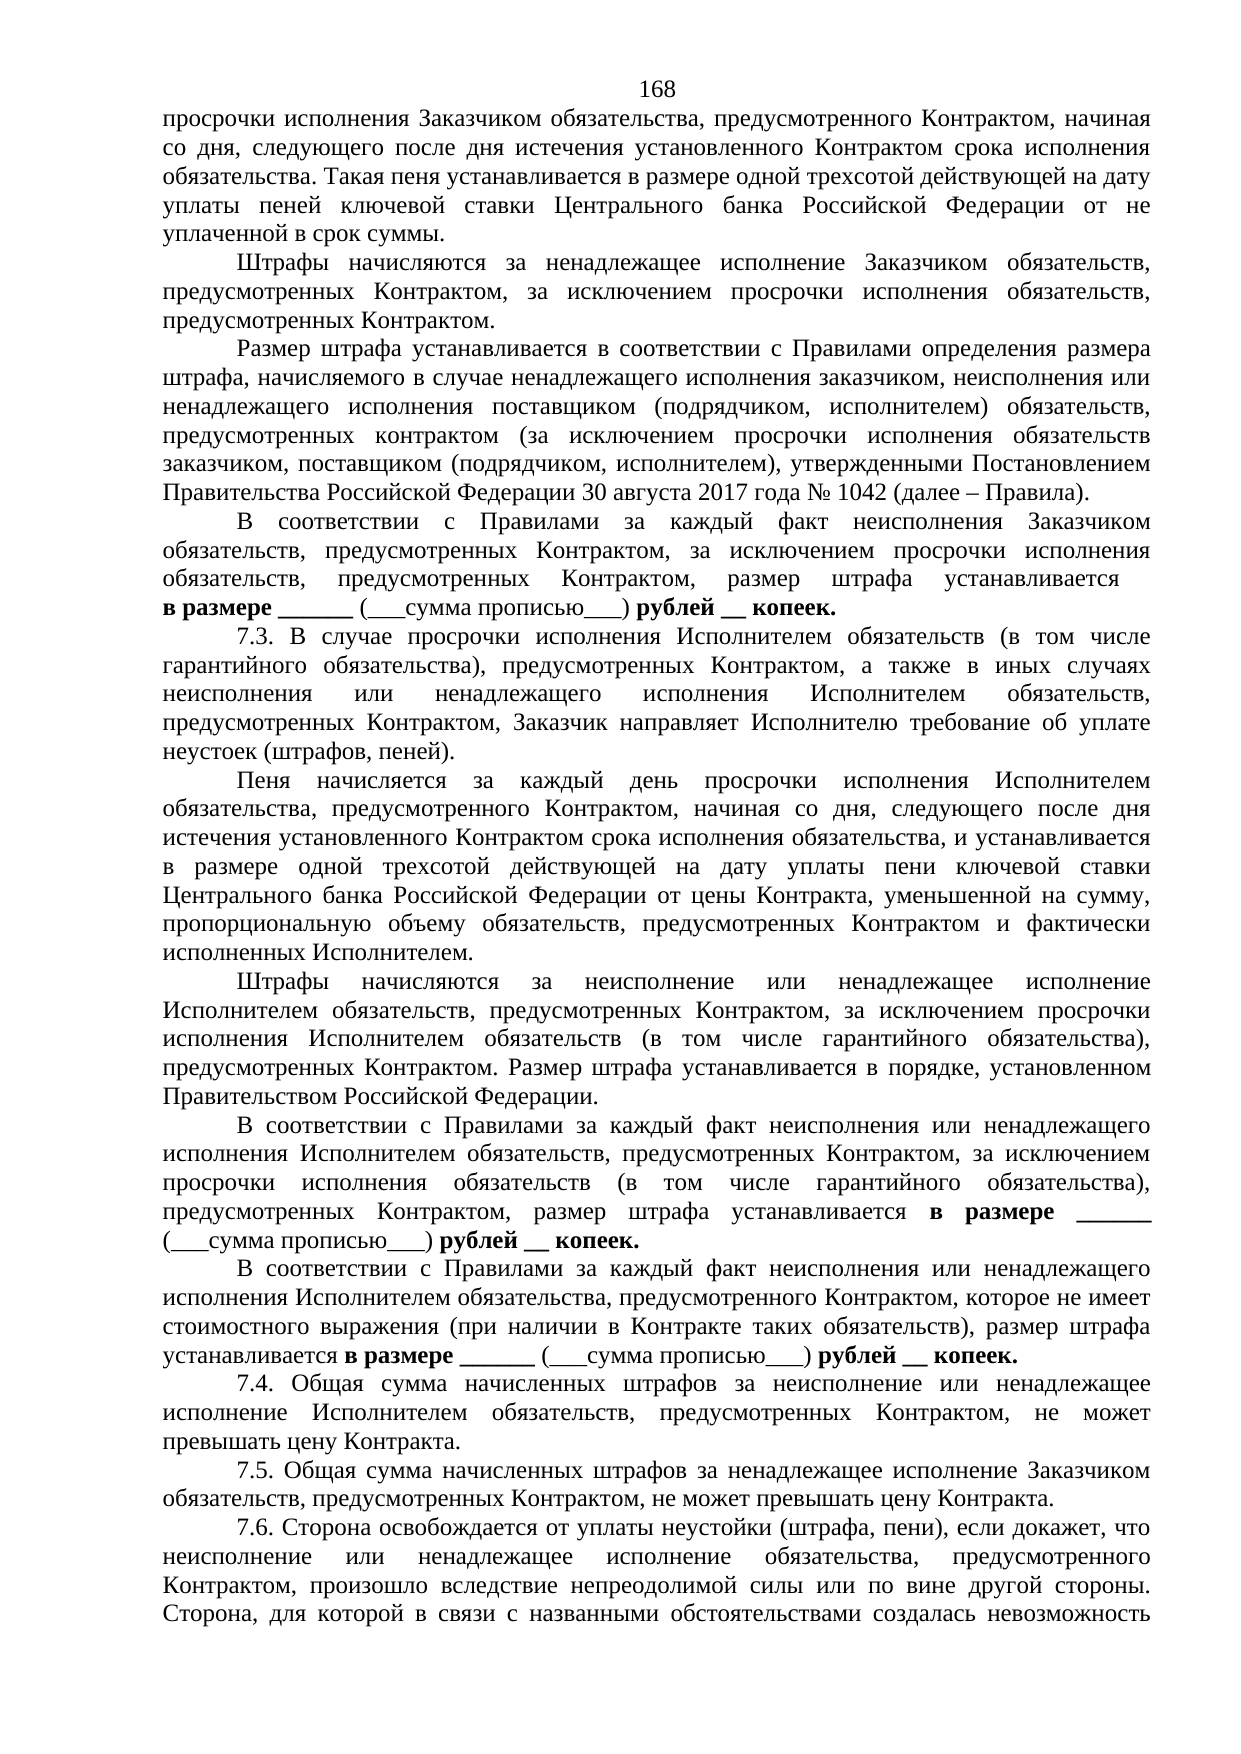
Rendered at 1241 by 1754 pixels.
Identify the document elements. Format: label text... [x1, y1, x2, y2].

text Пеня начисляется за каждый день просрочки исполнения Исполнителем обязательства, предусмотренного Контрактом, начиная со дня, следующего после дня истечения установленного Контрактом срока исполнения обязательства, и устанавливается в размере одной трехсотой действующей на дату уплаты пени ключевой ставки Центрального банка Российской Федерации от цены Контракта, уменьшенной на сумму, пропорциональную объему обязательств, предусмотренных Контрактом и фактически исполненных Исполнителем. [162, 765, 1152, 966]
text 7.5. Общая сумма начисленных штрафов за ненадлежащее исполнение Заказчиком обязательств, предусмотренных Контрактом, не может превышать цену Контракта. [162, 1455, 1152, 1512]
text В соответствии с Правилами за каждый факт неисполнения Заказчиком обязательств, предусмотренных Контрактом, за исключением просрочки исполнения обязательств, предусмотренных Контрактом, размер штрафа устанавливается в размере ______ (___сумма прописью___) рублей __ копеек. [162, 506, 1152, 621]
text Штрафы начисляются за ненадлежащее исполнение Заказчиком обязательств, предусмотренных Контрактом, за исключением просрочки исполнения обязательств, предусмотренных Контрактом. [162, 247, 1152, 333]
text 7.4. Общая сумма начисленных штрафов за неисполнение или ненадлежащее исполнение Исполнителем обязательств, предусмотренных Контрактом, не может превышать цену Контракта. [162, 1368, 1152, 1455]
text Размер штрафа устанавливается в соответствии с Правилами определения размера штрафа, начисляемого в случае ненадлежащего исполнения заказчиком, неисполнения или ненадлежащего исполнения поставщиком (подрядчиком, исполнителем) обязательств, предусмотренных контрактом (за исключением просрочки исполнения обязательств заказчиком, поставщиком (подрядчиком, исполнителем), утвержденными Постановлением Правительства Российской Федерации 30 августа 2017 года № 1042 (далее – Правила). [162, 333, 1152, 506]
text Штрафы начисляются за неисполнение или ненадлежащее исполнение Исполнителем обязательств, предусмотренных Контрактом, за исключением просрочки исполнения Исполнителем обязательств (в том числе гарантийного обязательства), предусмотренных Контрактом. Размер штрафа устанавливается в порядке, установленном Правительством Российской Федерации. [162, 966, 1152, 1110]
text В соответствии с Правилами за каждый факт неисполнения или ненадлежащего исполнения Исполнителем обязательства, предусмотренного Контрактом, которое не имеет стоимостного выражения (при наличии в Контракте таких обязательств), размер штрафа устанавливается в размере ______ (___сумма прописью___) рублей __ копеек. [162, 1253, 1152, 1368]
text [162, 1512, 1152, 1627]
text 7.3. В случае просрочки исполнения Исполнителем обязательств (в том числе гарантийного обязательства), предусмотренных Контрактом, а также в иных случаях неисполнения или ненадлежащего исполнения Исполнителем обязательств, предусмотренных Контрактом, Заказчик направляет Исполнителю требование об уплате неустоек (штрафов, пеней). [162, 621, 1152, 765]
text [162, 103, 1152, 247]
text В соответствии с Правилами за каждый факт неисполнения или ненадлежащего исполнения Исполнителем обязательств, предусмотренных Контрактом, за исключением просрочки исполнения обязательств (в том числе гарантийного обязательства), предусмотренных Контрактом, размер штрафа устанавливается в размере ______ (___сумма прописью___) рублей __ копеек. [162, 1110, 1152, 1253]
